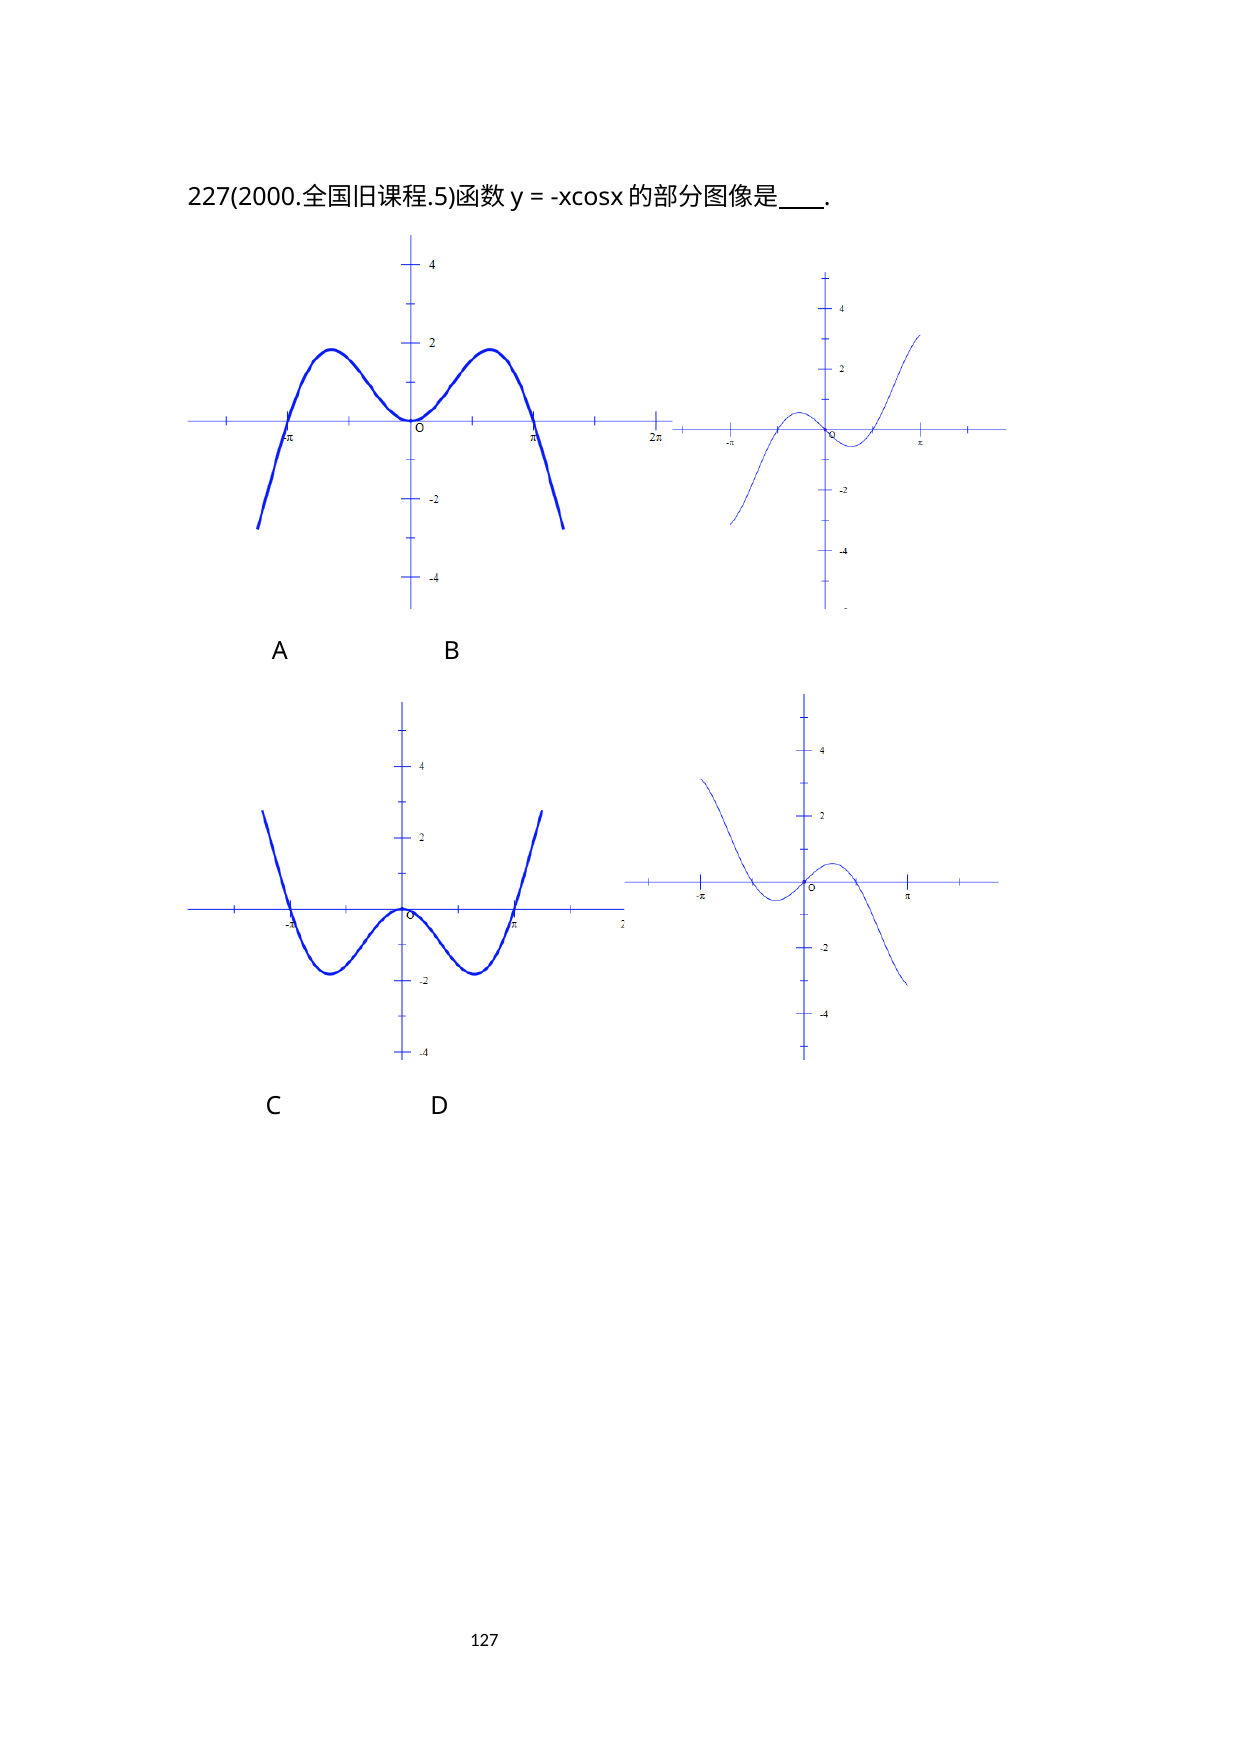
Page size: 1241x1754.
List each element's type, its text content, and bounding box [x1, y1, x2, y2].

list C D [187, 1072, 1053, 1137]
picture [187, 235, 1007, 609]
picture [187, 694, 999, 1060]
list 227(2000.全国旧课程.5)函数y = -xcosx的部分图像是 . [187, 162, 1053, 227]
list A B [187, 617, 1053, 682]
